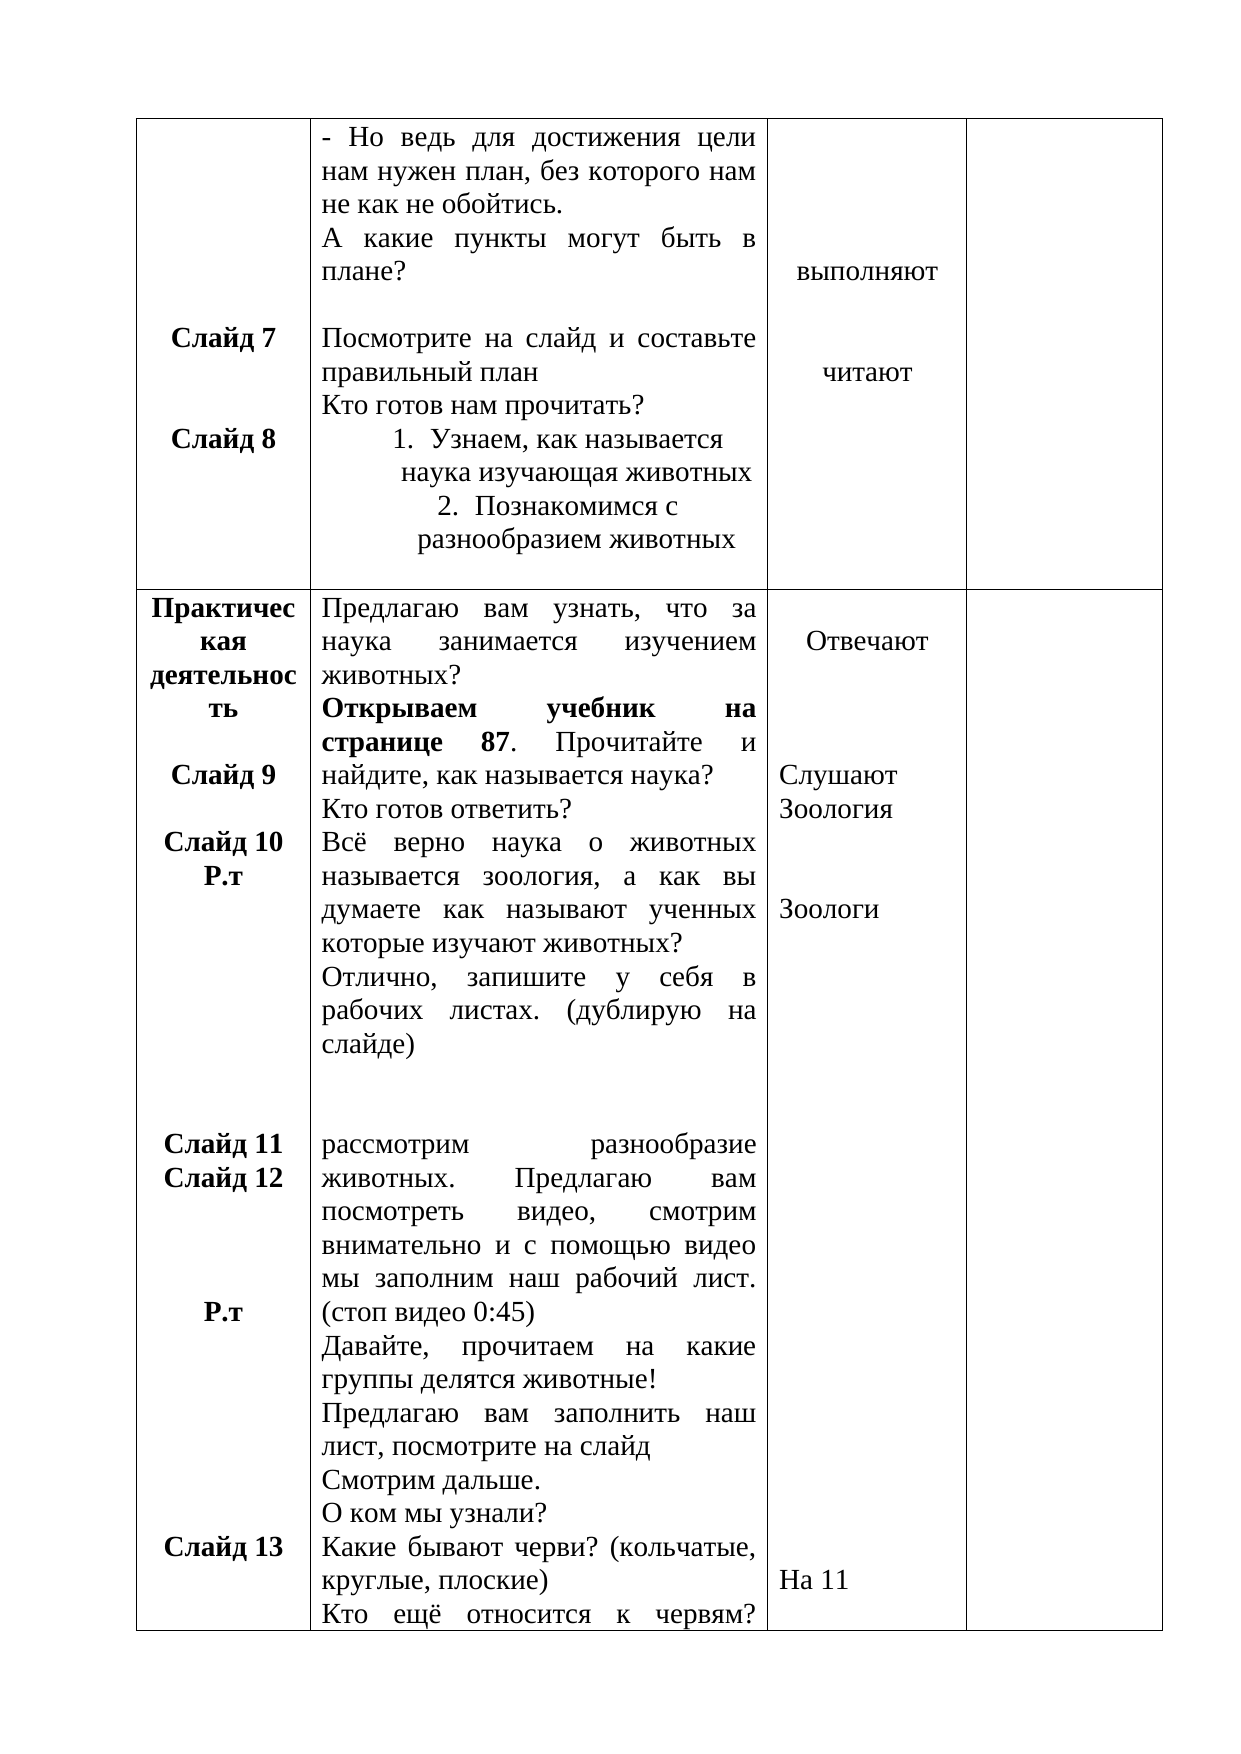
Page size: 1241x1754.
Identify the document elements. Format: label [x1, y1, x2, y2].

table_cell [768, 119, 966, 589]
table_cell [967, 590, 1162, 1629]
table_cell [311, 590, 767, 1629]
table_cell [137, 590, 310, 1629]
table_cell [137, 119, 310, 589]
table_cell [311, 119, 767, 589]
table_cell [967, 119, 1162, 589]
table_cell [768, 590, 966, 1629]
